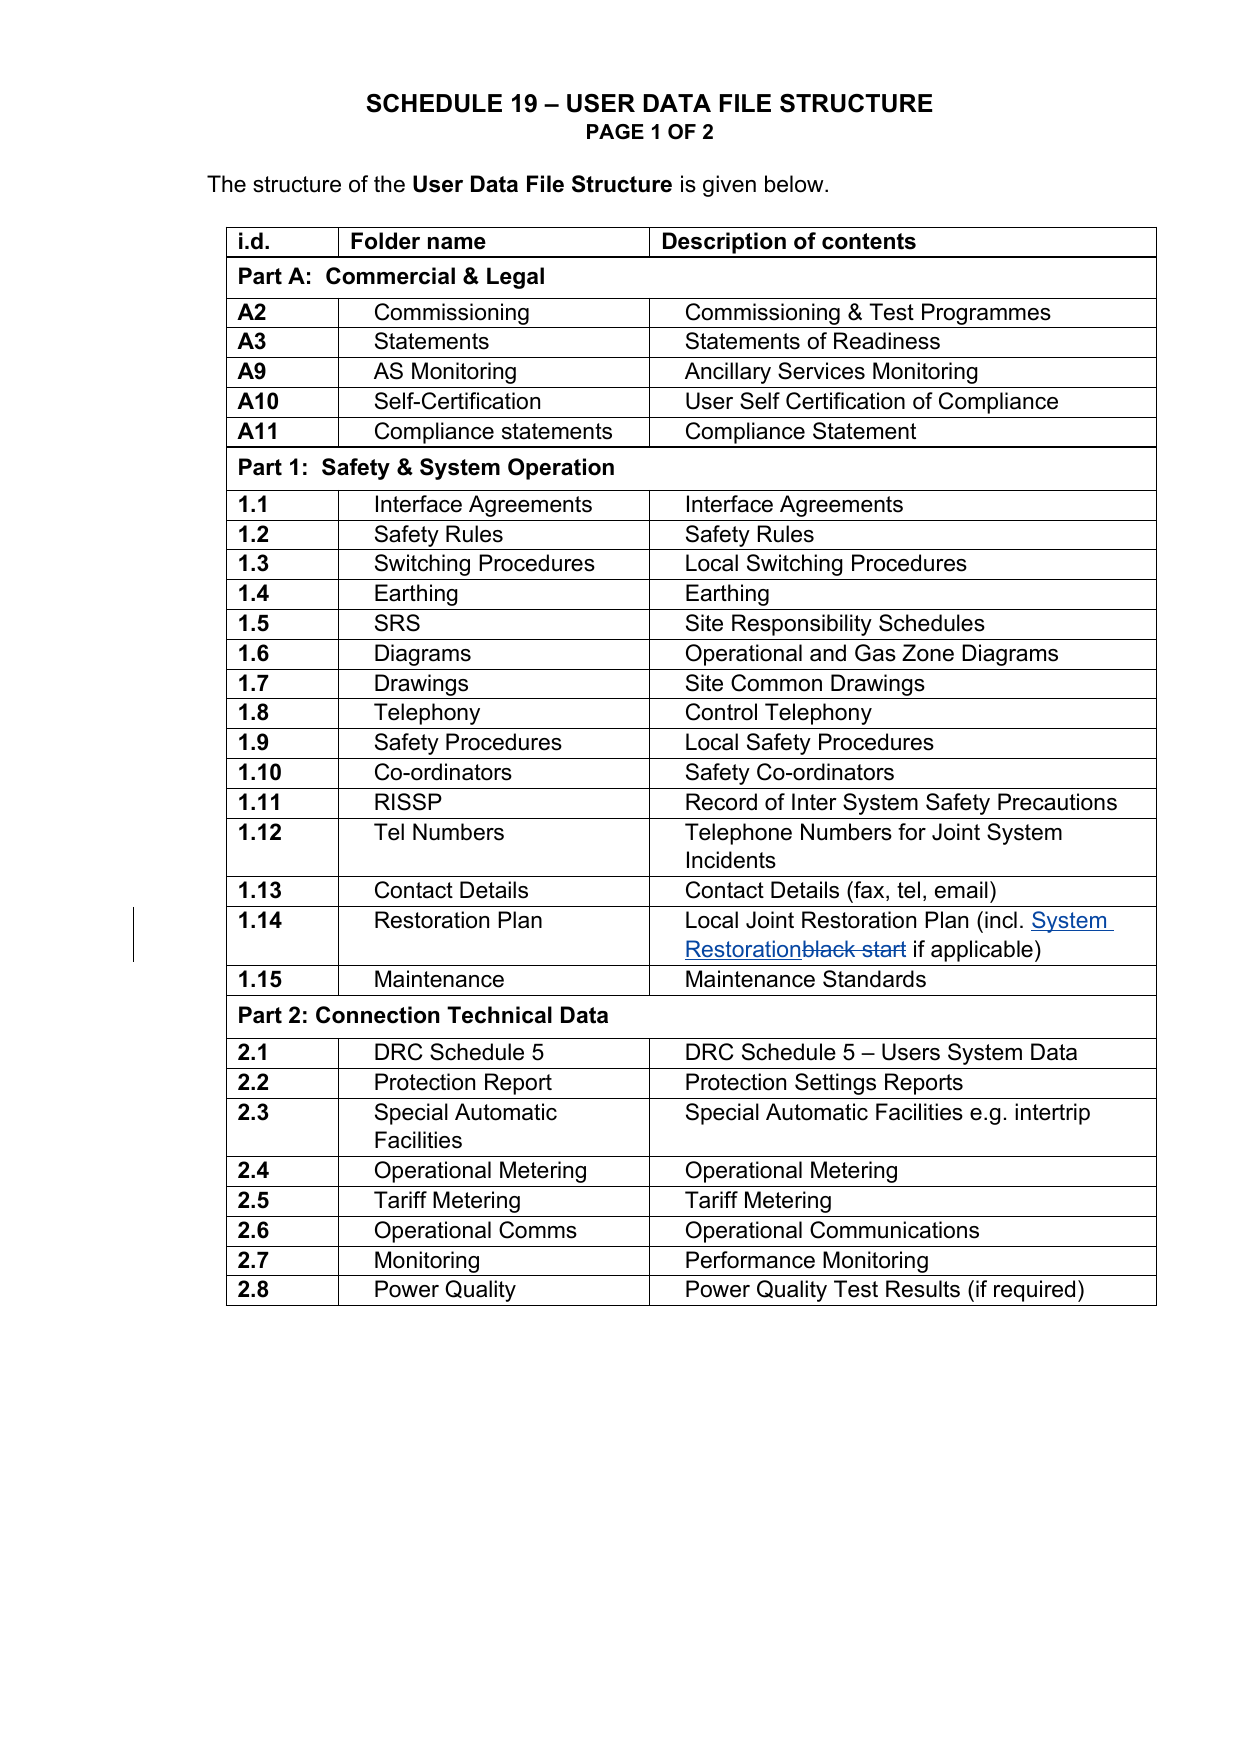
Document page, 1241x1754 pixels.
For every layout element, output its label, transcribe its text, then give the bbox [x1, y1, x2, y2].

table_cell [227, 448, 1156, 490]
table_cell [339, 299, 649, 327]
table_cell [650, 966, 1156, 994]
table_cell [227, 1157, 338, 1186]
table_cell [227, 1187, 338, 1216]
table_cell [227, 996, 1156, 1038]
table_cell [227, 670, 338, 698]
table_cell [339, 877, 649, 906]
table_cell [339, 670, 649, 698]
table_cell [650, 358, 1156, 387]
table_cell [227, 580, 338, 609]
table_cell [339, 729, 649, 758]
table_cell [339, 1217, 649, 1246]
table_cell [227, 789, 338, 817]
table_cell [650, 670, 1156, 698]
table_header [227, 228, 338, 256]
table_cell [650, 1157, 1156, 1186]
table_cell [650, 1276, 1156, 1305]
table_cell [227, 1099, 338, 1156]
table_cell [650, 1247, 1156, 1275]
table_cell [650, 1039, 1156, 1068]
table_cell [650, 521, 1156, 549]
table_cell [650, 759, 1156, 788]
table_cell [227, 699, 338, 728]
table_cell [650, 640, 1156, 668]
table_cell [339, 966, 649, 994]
text The structure of the User Data File Structure is given below. [207, 171, 1142, 198]
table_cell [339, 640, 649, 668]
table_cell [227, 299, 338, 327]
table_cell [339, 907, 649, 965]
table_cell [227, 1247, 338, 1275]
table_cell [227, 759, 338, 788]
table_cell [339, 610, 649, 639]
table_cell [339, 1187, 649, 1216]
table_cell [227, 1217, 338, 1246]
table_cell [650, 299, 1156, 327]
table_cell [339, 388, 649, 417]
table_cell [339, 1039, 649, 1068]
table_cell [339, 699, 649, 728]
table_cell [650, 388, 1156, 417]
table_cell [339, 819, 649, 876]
text SCHEDULE 19 – USER DATA FILE STRUCTURE [148, 89, 1152, 117]
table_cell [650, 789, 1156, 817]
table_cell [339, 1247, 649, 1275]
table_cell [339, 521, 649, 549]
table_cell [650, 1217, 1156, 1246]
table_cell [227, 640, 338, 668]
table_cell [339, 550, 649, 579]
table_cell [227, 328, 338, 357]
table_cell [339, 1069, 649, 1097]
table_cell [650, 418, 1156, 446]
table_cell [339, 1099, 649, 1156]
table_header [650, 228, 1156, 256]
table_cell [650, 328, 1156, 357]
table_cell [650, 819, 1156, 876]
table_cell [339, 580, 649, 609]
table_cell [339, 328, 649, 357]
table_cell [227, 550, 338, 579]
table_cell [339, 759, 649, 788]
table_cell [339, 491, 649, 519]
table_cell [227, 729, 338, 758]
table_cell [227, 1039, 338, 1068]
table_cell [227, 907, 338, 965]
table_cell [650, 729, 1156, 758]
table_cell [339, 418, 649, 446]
text PAGE 1 OF 2 [148, 120, 1152, 144]
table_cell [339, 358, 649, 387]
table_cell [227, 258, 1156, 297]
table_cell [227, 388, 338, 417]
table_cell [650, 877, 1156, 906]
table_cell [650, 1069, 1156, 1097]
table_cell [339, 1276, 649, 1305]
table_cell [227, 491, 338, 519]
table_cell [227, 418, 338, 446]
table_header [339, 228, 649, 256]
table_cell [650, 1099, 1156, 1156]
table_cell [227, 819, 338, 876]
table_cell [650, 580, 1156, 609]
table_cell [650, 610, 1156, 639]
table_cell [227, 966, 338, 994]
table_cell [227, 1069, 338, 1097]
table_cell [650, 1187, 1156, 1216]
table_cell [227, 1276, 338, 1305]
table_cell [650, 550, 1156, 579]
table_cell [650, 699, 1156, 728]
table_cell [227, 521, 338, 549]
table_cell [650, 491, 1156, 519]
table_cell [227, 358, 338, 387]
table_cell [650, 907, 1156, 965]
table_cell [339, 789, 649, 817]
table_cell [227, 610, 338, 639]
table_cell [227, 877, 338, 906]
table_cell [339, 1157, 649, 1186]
